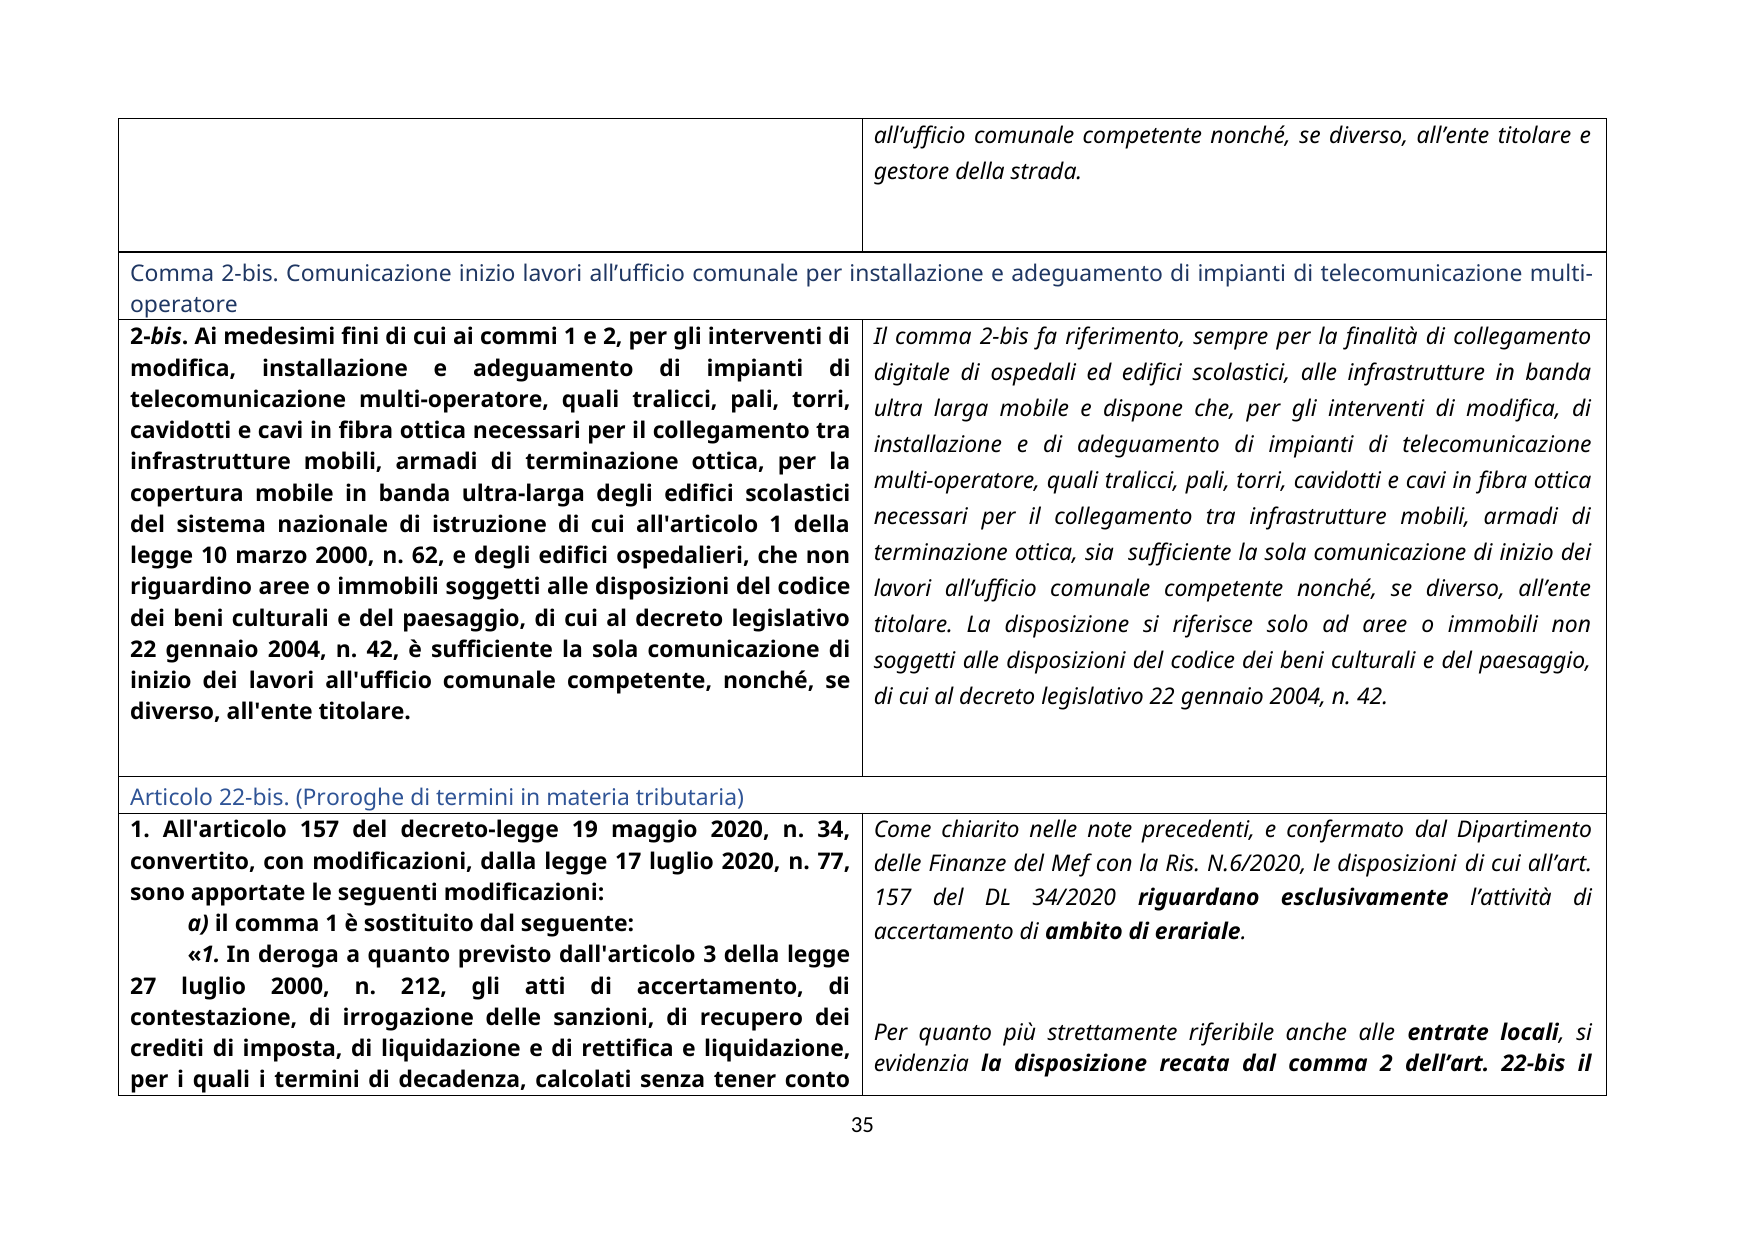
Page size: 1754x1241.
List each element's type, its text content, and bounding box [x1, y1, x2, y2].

table_cell Articolo 22-bis. (Proroghe di termini in materia tributaria) [119, 777, 1606, 812]
table_cell Il comma 2-bis fa riferimento, sempre per la finalità di collegamento digitale di ospedali ed edifici scolastici, alle infrastrutture in banda ultra larga mobile e dispone che, per gli interventi di modifica, di installazione e di adeguamento di impianti di telecomunicazione multi-operatore, quali tralicci, pali, torri, cavidotti e cavi in fibra ottica necessari per il collegamento tra infrastrutture mobili, armadi di terminazione ottica, sia sufficiente la sola comunicazione di inizio dei lavori all’ufficio comunale competente nonché, se diverso, all’ente titolare. La disposizione si riferisce solo ad aree o immobili non soggetti alle disposizioni del codice dei beni culturali e del paesaggio, di cui al decreto legislativo 22 gennaio 2004, n. 42. [863, 320, 1606, 776]
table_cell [863, 119, 1606, 251]
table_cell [863, 814, 1606, 1095]
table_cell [119, 814, 862, 1095]
table_cell Comma 2-bis. Comunicazione inizio lavori all’ufficio comunale per installazione e adeguamento di impianti di telecomunicazione multi-operatore [119, 253, 1606, 319]
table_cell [119, 119, 862, 251]
table_cell 2-bis. Ai medesimi fini di cui ai commi 1 e 2, per gli interventi di modifica, installazione e adeguamento di impianti di telecomunicazione multi-operatore, quali tralicci, pali, torri, cavidotti e cavi in fibra ottica necessari per il collegamento tra infrastrutture mobili, armadi di terminazione ottica, per la copertura mobile in banda ultra-larga degli edifici scolastici del sistema nazionale di istruzione di cui all'articolo 1 della legge 10 marzo 2000, n. 62, e degli edifici ospedalieri, che non riguardino aree o immobili soggetti alle disposizioni del codice dei beni culturali e del paesaggio, di cui al decreto legislativo 22 gennaio 2004, n. 42, è sufficiente la sola comunicazione di inizio dei lavori all'ufficio comunale competente, nonché, se diverso, all'ente titolare. [119, 320, 862, 776]
